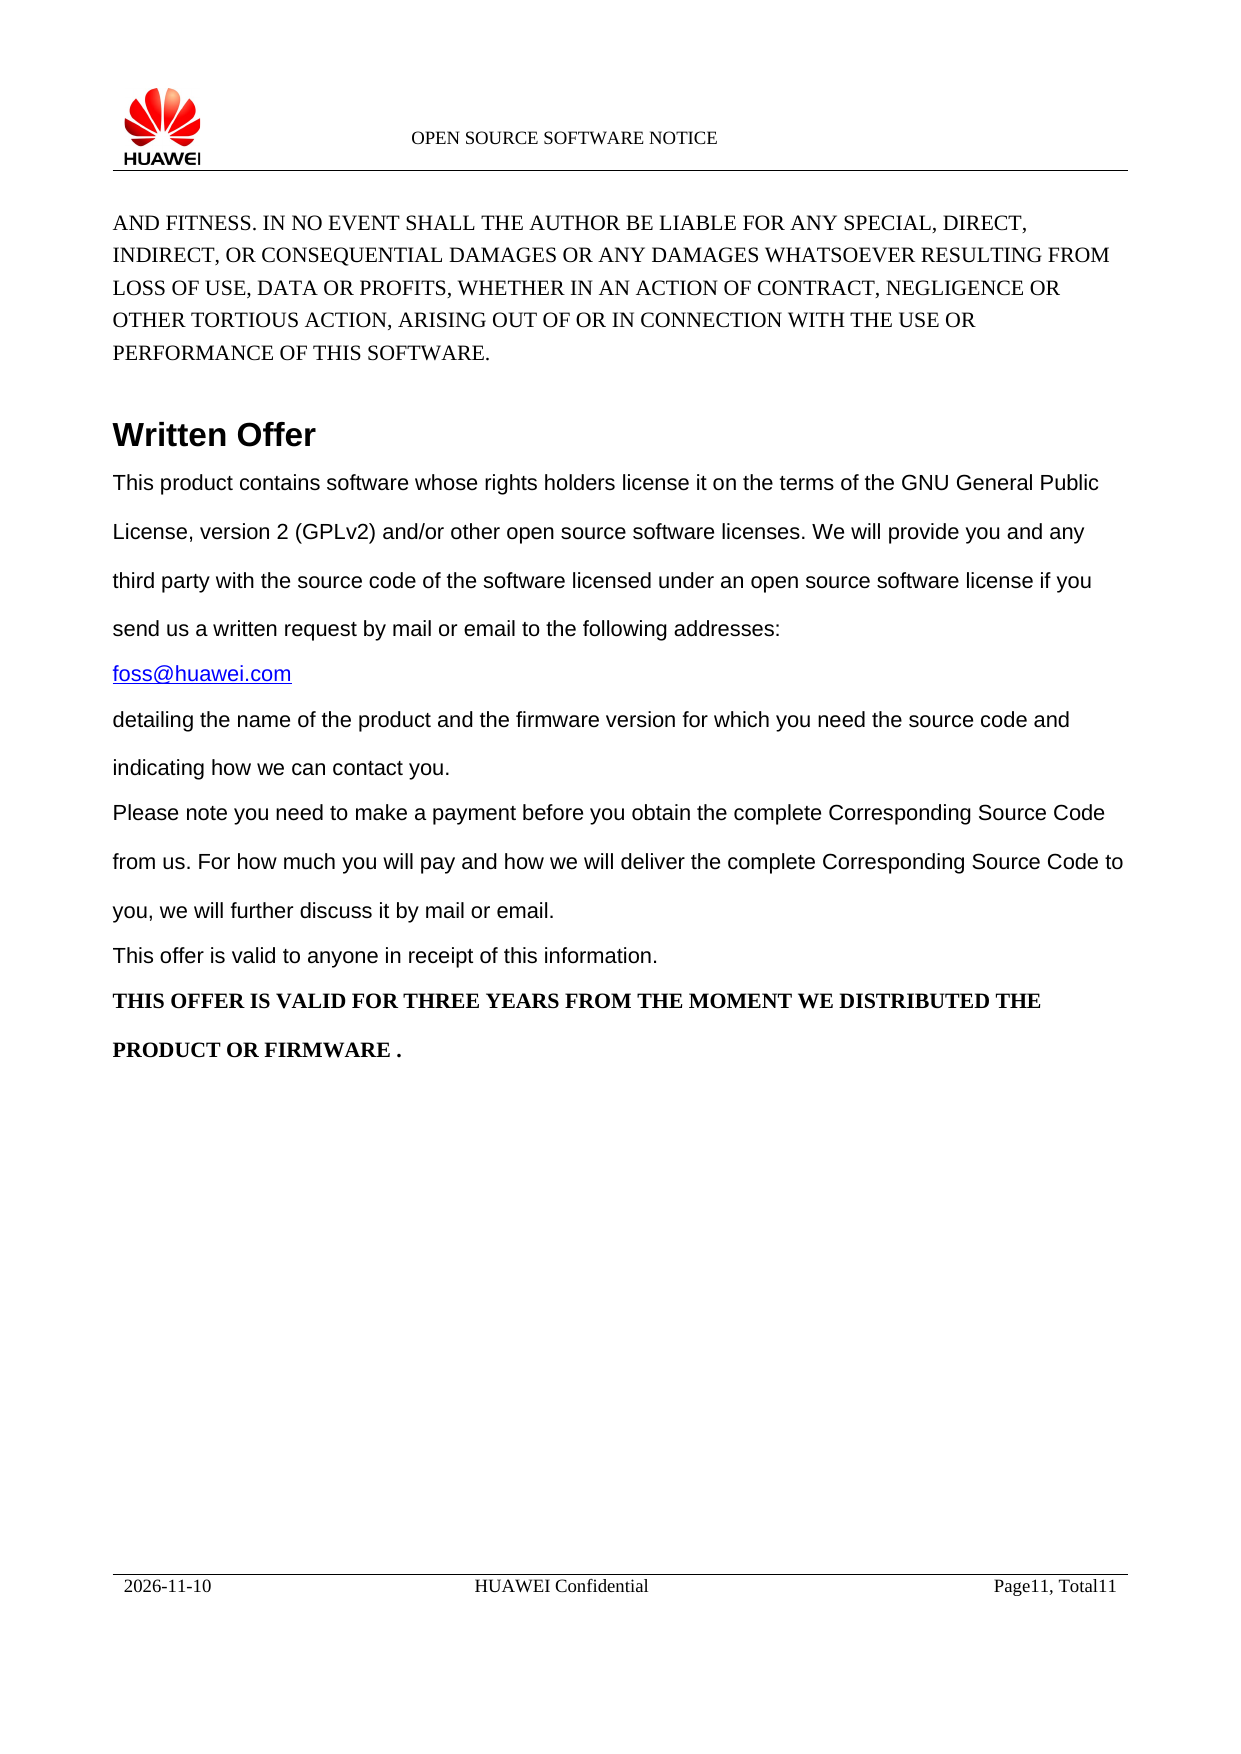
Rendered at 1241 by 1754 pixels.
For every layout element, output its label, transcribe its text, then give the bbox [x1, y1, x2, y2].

text This offer is valid to anyone in receipt of this information. [112, 939, 1128, 972]
text This product contains software whose rights holders license it on the terms of the GNU General Public License, version 2 (GPLv2) and/or other open source software licenses. We will provide you and any third party with the source code of the software licensed under an open source software license if you send us a written request by mail or email to the following addresses: [112, 466, 1128, 645]
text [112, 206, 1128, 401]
text This offer is valid for three years from the moment we distributed the product or firmware . [112, 984, 1128, 1066]
picture [124, 88, 201, 165]
text Written Offer [112, 401, 1128, 466]
text detailing the name of the product and the firmware version for which you need the source code and indicating how we can contact you. [112, 703, 1128, 784]
text foss@huawei.com [112, 658, 1128, 690]
text Please note you need to make a payment before you obtain the complete Corresponding Source Code from us. For how much you will pay and how we will deliver the complete Corresponding Source Code to you, we will further discuss it by mail or email. [112, 797, 1128, 927]
